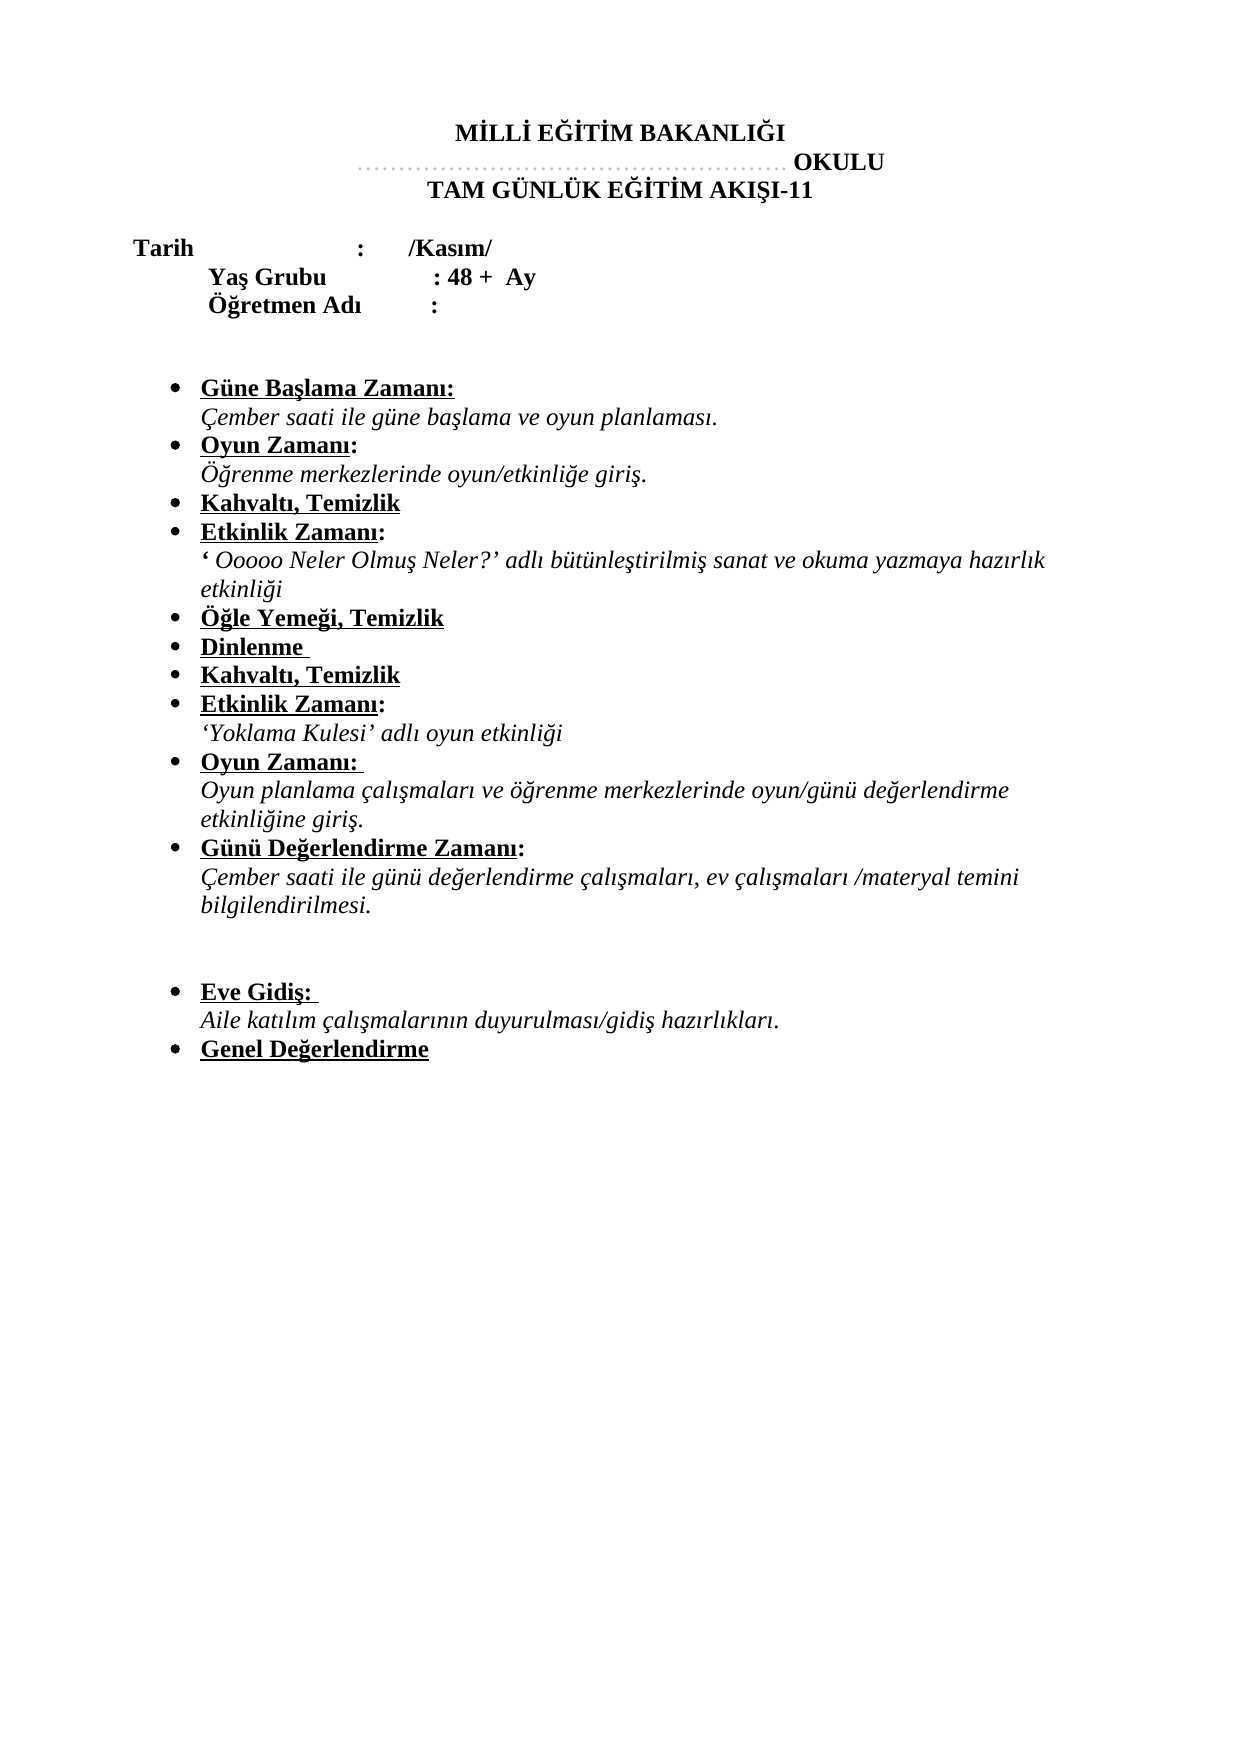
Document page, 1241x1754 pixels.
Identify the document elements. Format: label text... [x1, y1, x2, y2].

list Kahvaltı, Temizlik [171, 661, 1070, 689]
list Etkinlik Zamanı: [171, 517, 1070, 546]
text Yaş Grubu : 48 + Ay [208, 262, 1092, 291]
list Oyun planlama çalışmaları ve öğrenme merkezlerinde oyun/günü değerlendirme etkinliğine giriş. [200, 776, 1070, 833]
text Tarih : /Kasım/ [133, 233, 1092, 262]
list Çember saati ile güne başlama ve oyun planlaması. [200, 402, 1070, 431]
list Etkinlik Zamanı: [171, 689, 1070, 718]
list ‘Yoklama Kulesi’ adlı oyun etkinliği [200, 718, 1070, 747]
list Çember saati ile günü değerlendirme çalışmaları, ev çalışmaları /materyal temini bilgilendirilmesi. [200, 862, 1070, 919]
list Genel Değerlendirme [171, 1034, 1070, 1063]
list Güne Başlama Zamanı: [171, 373, 1070, 402]
text Öğretmen Adı : [208, 291, 1092, 319]
text TAM GÜNLÜK EĞİTİM AKIŞI-11 [148, 176, 1092, 204]
list Kahvaltı, Temizlik [171, 488, 1070, 517]
list Oyun Zamanı: [171, 431, 1070, 459]
list Öğrenme merkezlerinde oyun/etkinliğe giriş. [200, 459, 1070, 488]
list Oyun Zamanı: [171, 747, 1070, 776]
list ‘ Ooooo Neler Olmuş Neler?’ adlı bütünleştirilmiş sanat ve okuma yazmaya hazırlık etkinliği [200, 546, 1070, 603]
list Aile katılım çalışmalarının duyurulması/gidiş hazırlıkları. [200, 1006, 1070, 1034]
text ……………………………………………. OKULU [148, 147, 1092, 176]
list Eve Gidiş: [171, 977, 1070, 1006]
list Günü Değerlendirme Zamanı: [171, 833, 1070, 862]
list Dinlenme [171, 632, 1070, 661]
list Öğle Yemeği, Temizlik [171, 603, 1070, 632]
text MİLLİ EĞİTİM BAKANLIĞI [148, 118, 1092, 147]
